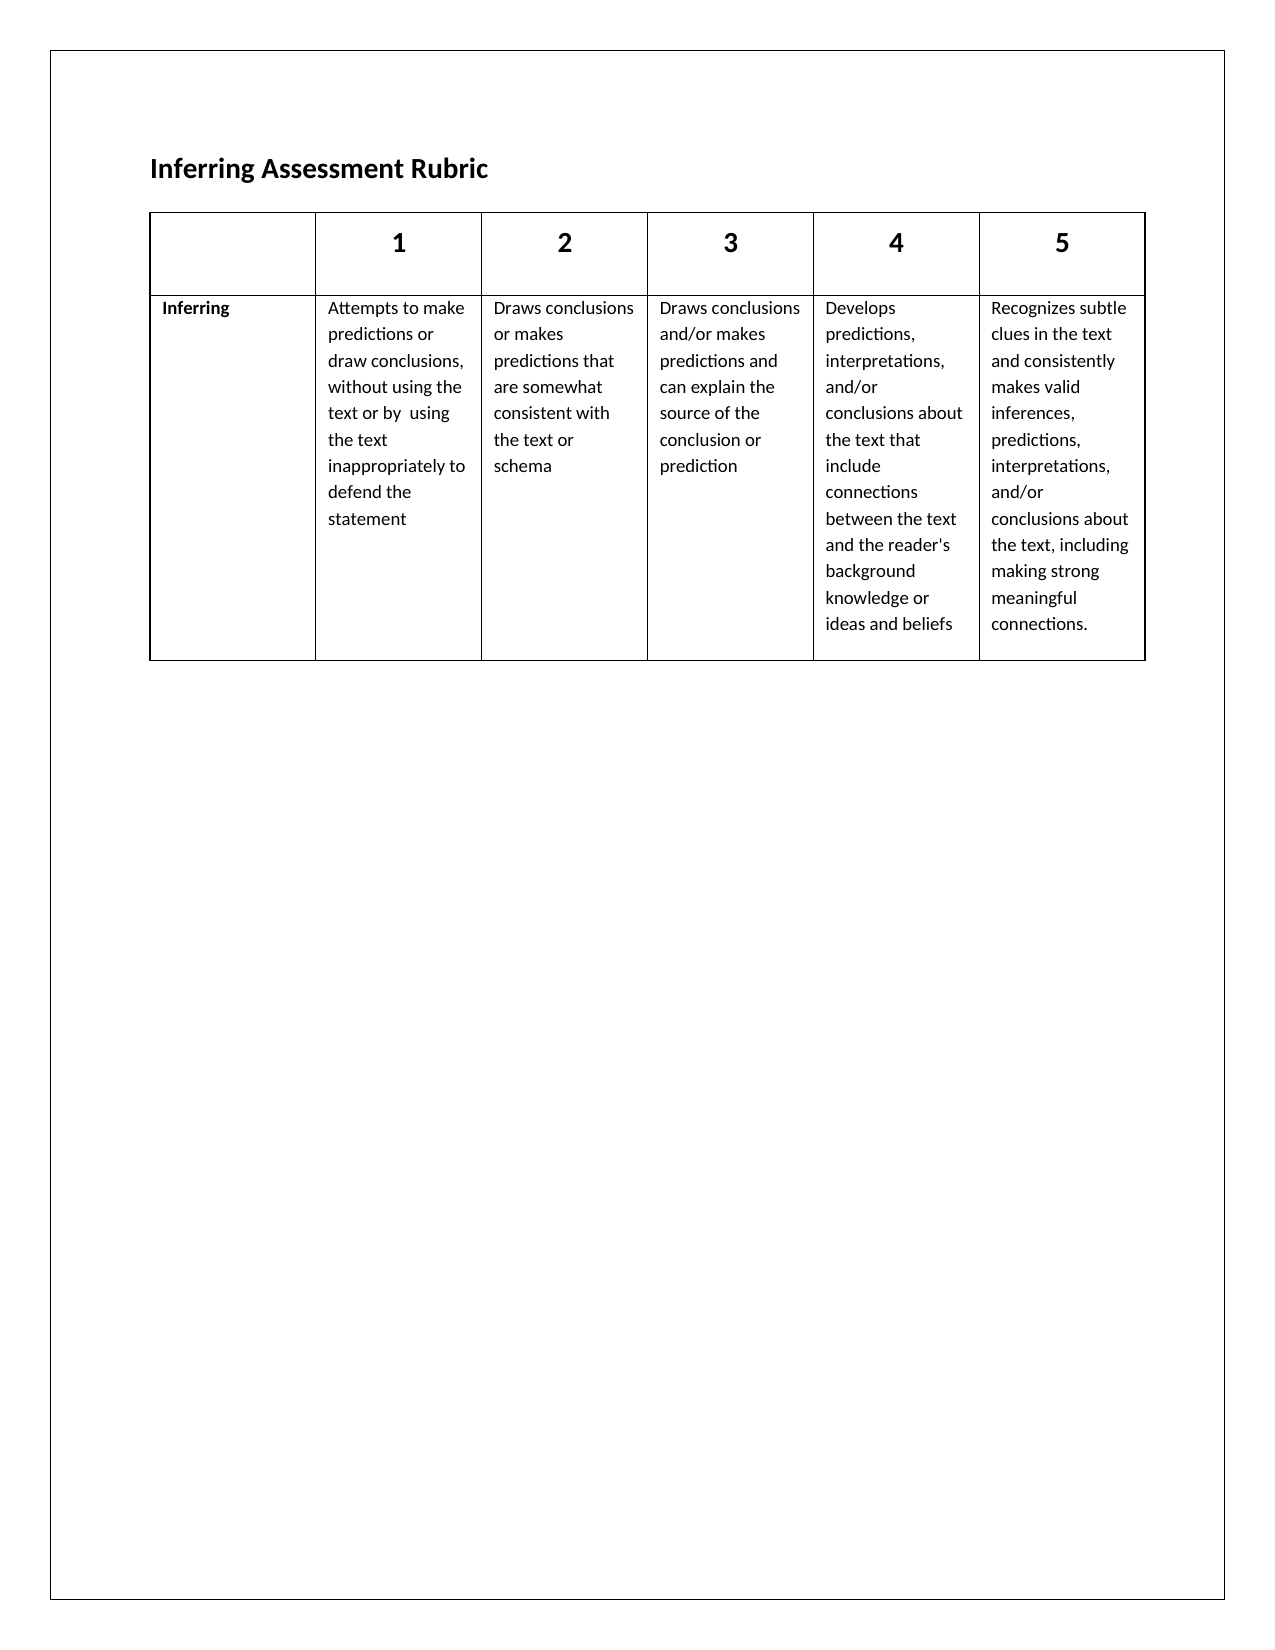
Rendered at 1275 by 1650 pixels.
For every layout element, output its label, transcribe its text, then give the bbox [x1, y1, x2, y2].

text Inferring Assessment Rubric [150, 150, 1125, 186]
table_header 1 [316, 213, 481, 295]
table_header 5 [980, 213, 1144, 295]
table_cell Draws conclusions and/or makes predictions and can explain the source of the conclusion or prediction [648, 296, 813, 660]
table_header 4 [814, 213, 979, 295]
table_cell Draws conclusions or makes predictions that are somewhat consistent with the text or schema [482, 296, 647, 660]
table_cell Recognizes subtle clues in the text and consistently makes valid inferences, predictions, interpretations, and/or conclusions about the text, including making strong meaningful connections. [980, 296, 1144, 660]
table_cell Inferring [151, 296, 315, 660]
table_cell Attempts to make predictions or draw conclusions, without using the text or by using the text inappropriately to defend the statement [316, 296, 481, 660]
table_header [151, 213, 315, 295]
table_header 2 [482, 213, 647, 295]
table_cell Develops predictions, interpretations, and/or conclusions about the text that include connections between the text and the reader's background knowledge or ideas and beliefs [814, 296, 979, 660]
table_header 3 [648, 213, 813, 295]
